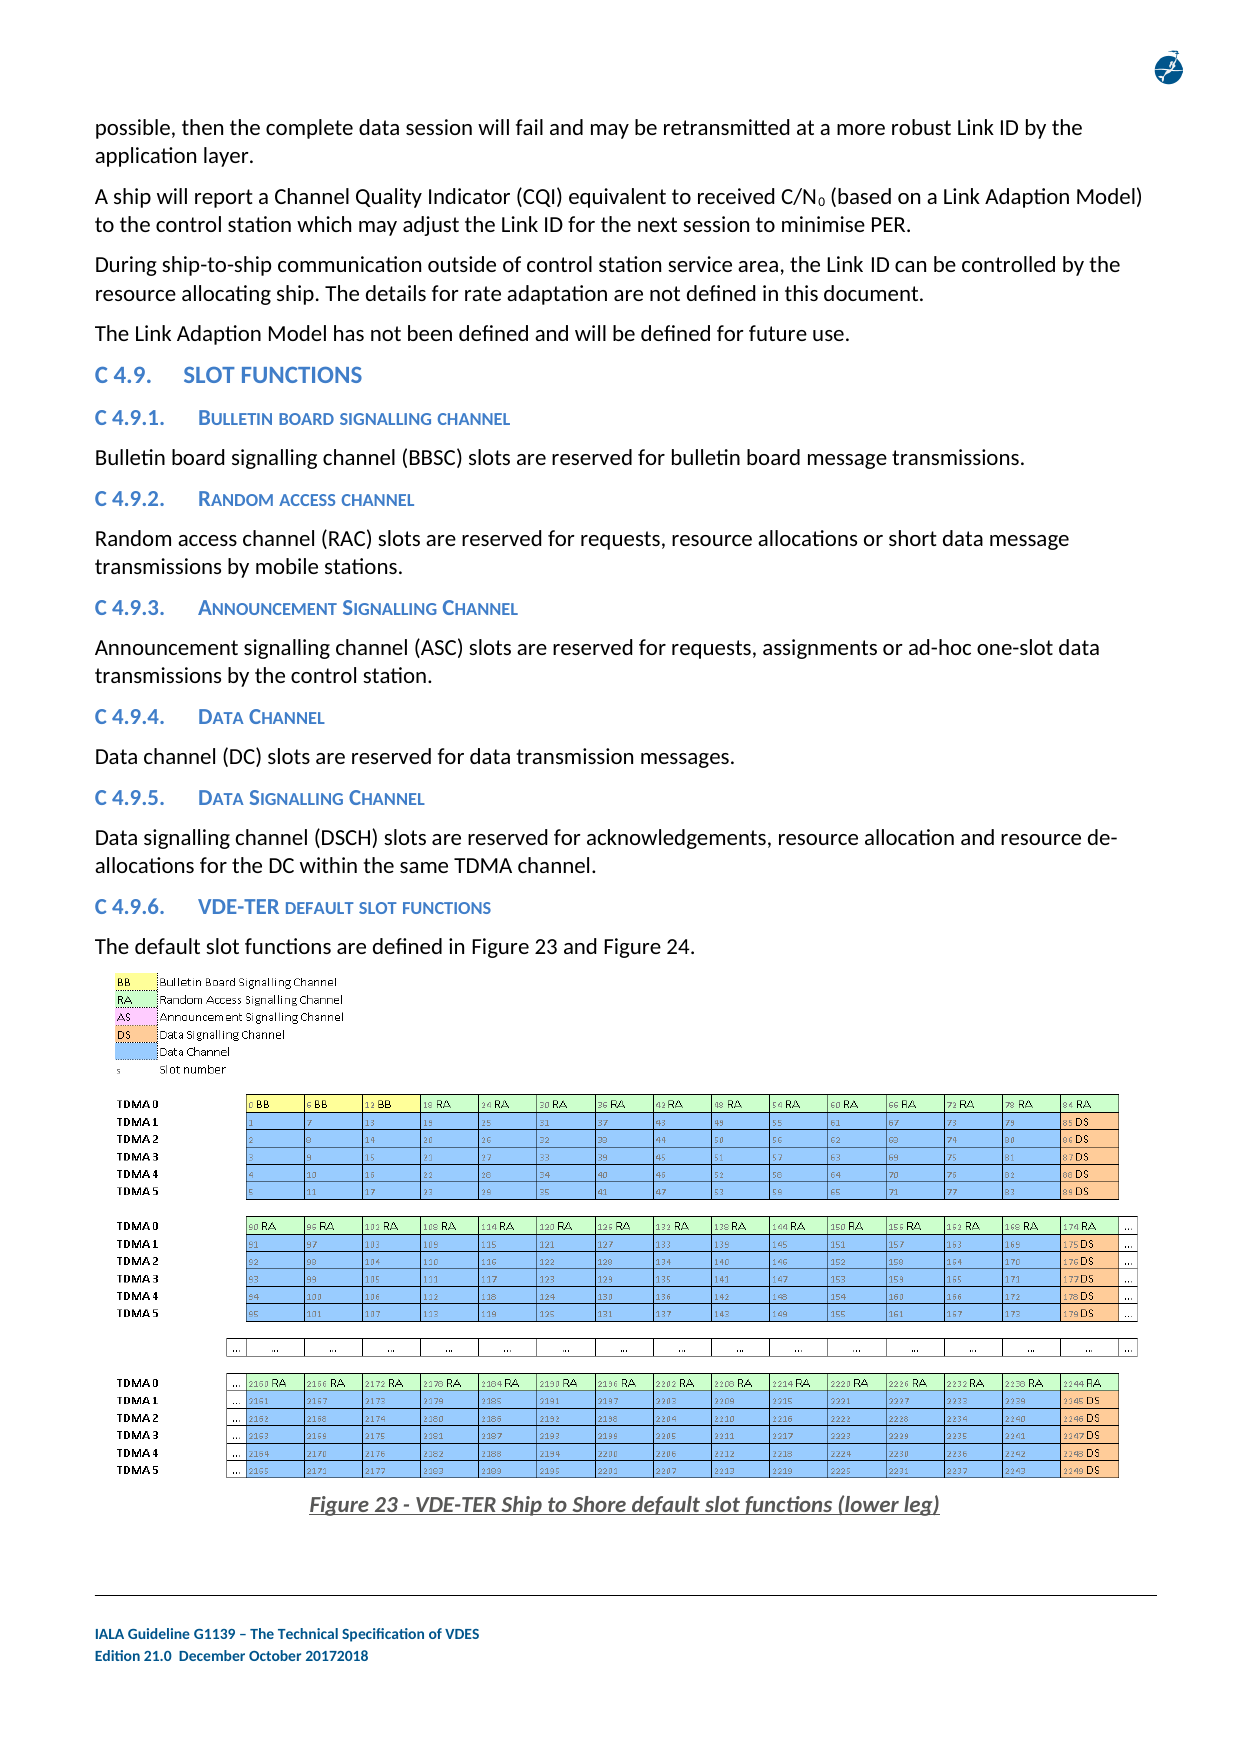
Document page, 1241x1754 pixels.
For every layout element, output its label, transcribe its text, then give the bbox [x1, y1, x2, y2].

text The default slot functions are defined in Figure 23 and Figure 24. [94, 932, 1157, 961]
text Data Signalling Channel [94, 783, 1157, 811]
text Bulletin board signalling channel (BBSC) slots are reserved for bulletin board message transmissions. [94, 443, 1157, 471]
text The Link Adaption Model has not been defined and will be defined for future use. [94, 319, 1157, 347]
text A ship will report a Channel Quality Indicator (CQI) equivalent to received C/N0 (based on a Link Adaption Model) to the control station which may adjust the Link ID for the next session to minimise PER. [94, 182, 1157, 238]
text Data signalling channel (DSCH) slots are reserved for acknowledgements, resource allocation and resource de-allocations for the DC within the same TDMA channel. [94, 823, 1157, 879]
text Random access channel (RAC) slots are reserved for requests, resource allocations or short data message transmissions by mobile stations. [94, 524, 1157, 580]
text Bulletin board signalling channel [94, 403, 1157, 431]
text VDE-TER default slot functions [94, 892, 1157, 920]
text Announcement Signalling Channel [94, 593, 1157, 621]
text Data Channel [94, 702, 1157, 730]
text During ship-to-ship communication outside of control station service area, the Link ID can be controlled by the resource allocating ship. The details for rate adaptation are not defined in this document. [94, 251, 1157, 307]
picture [114, 973, 1138, 1478]
text Random access channel [94, 484, 1157, 512]
text Announcement signalling channel (ASC) slots are reserved for requests, assignments or ad-hoc one-slot data transmissions by the control station. [94, 633, 1157, 689]
text Slot Functions [94, 360, 1157, 390]
picture [1123, 0, 1241, 119]
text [94, 113, 1157, 169]
text Data channel (DC) slots are reserved for data transmission messages. [94, 742, 1157, 770]
text Figure 23 - VDE-TER Ship to Shore default slot functions (lower leg) [94, 1490, 1157, 1518]
